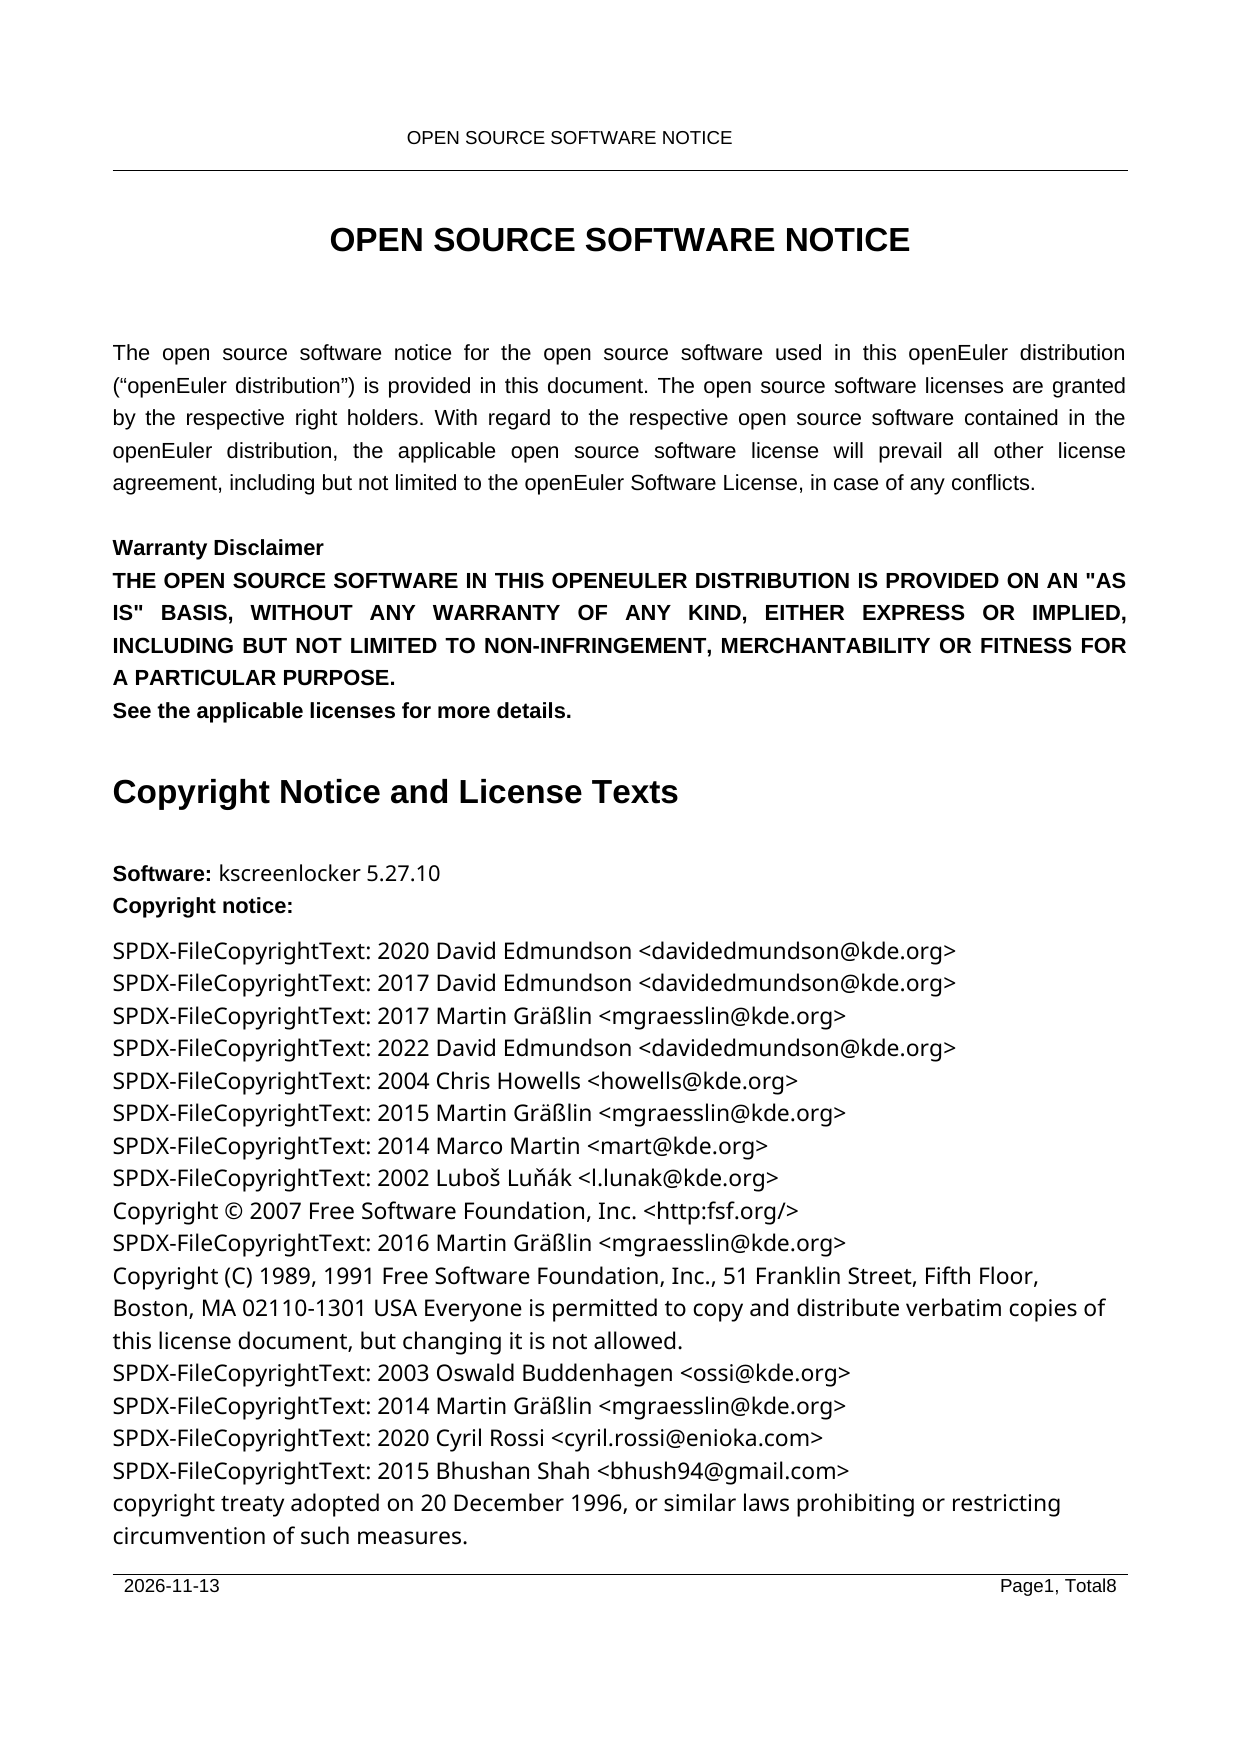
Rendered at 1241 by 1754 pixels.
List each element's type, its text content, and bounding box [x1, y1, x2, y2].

text THE OPEN SOURCE SOFTWARE IN THIS OPENEULER DISTRIBUTION IS PROVIDED ON AN "AS IS" BASIS, WITHOUT ANY WARRANTY OF ANY KIND, EITHER EXPRESS OR IMPLIED, INCLUDING BUT NOT LIMITED TO NON-INFRINGEMENT, MERCHANTABILITY OR FITNESS FOR A PARTICULAR PURPOSE. See the applicable licenses for more details. [112, 564, 1128, 726]
text Copyright Notice and License Texts [112, 759, 1128, 824]
text Warranty Disclaimer [112, 531, 1128, 564]
text OPEN SOURCE SOFTWARE NOTICE [112, 206, 1128, 271]
title Software: kscreenlocker 5.27.10 [112, 856, 1128, 889]
text Copyright notice: [112, 889, 1128, 921]
text The open source software notice for the open source software used in this openEuler distribution (“openEuler distribution”) is provided in this document. The open source software licenses are granted by the respective right holders. With regard to the respective open source software contained in the openEuler distribution, the applicable open source software license will prevail all other license agreement, including but not limited to the openEuler Software License, in case of any conflicts. [112, 336, 1128, 499]
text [112, 934, 1128, 1551]
